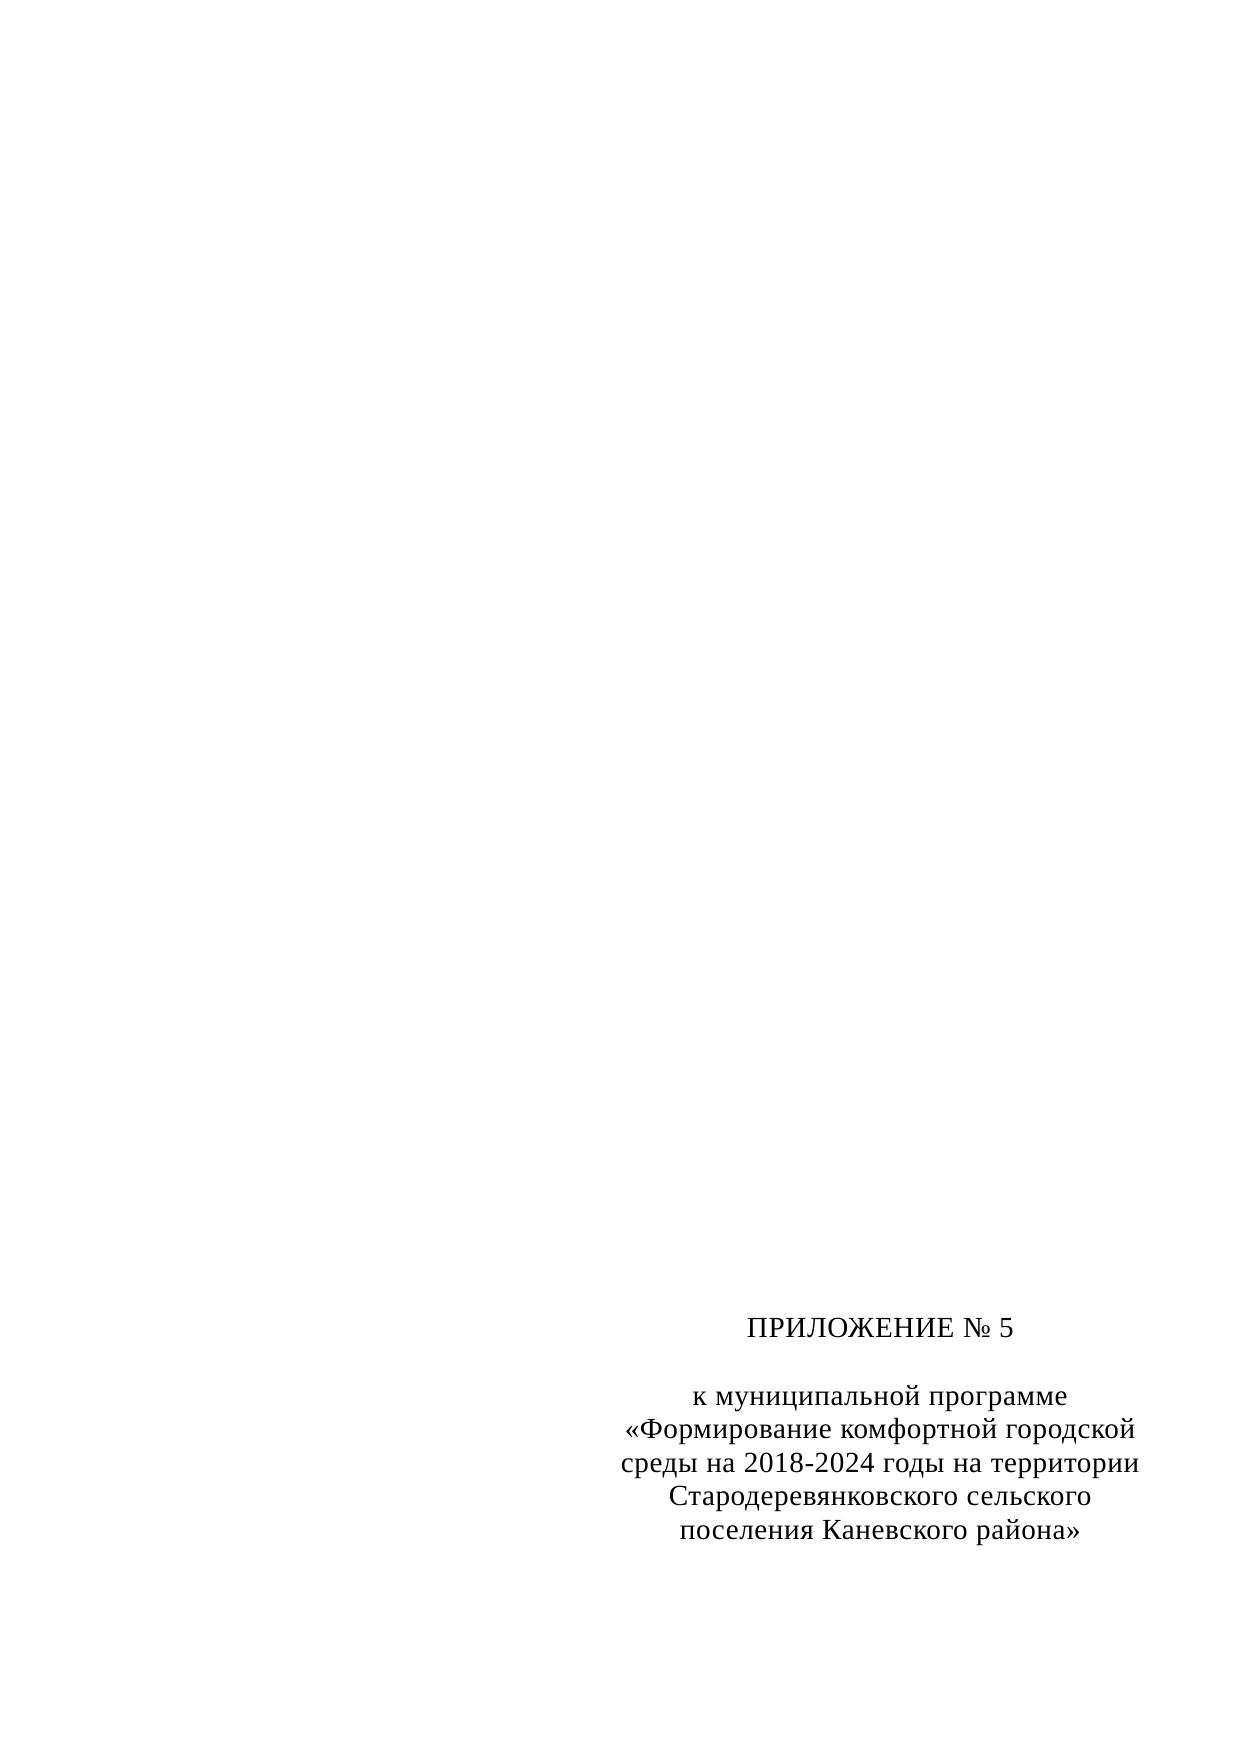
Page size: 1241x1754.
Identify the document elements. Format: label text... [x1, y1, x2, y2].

table_header ПРИЛОЖЕНИЕ № 5 к муниципальной программе «Формирование комфортной городской среды на 2018-2024 годы на территории Стародеревянковского сельского поселения Каневского района» [605, 103, 1155, 1545]
